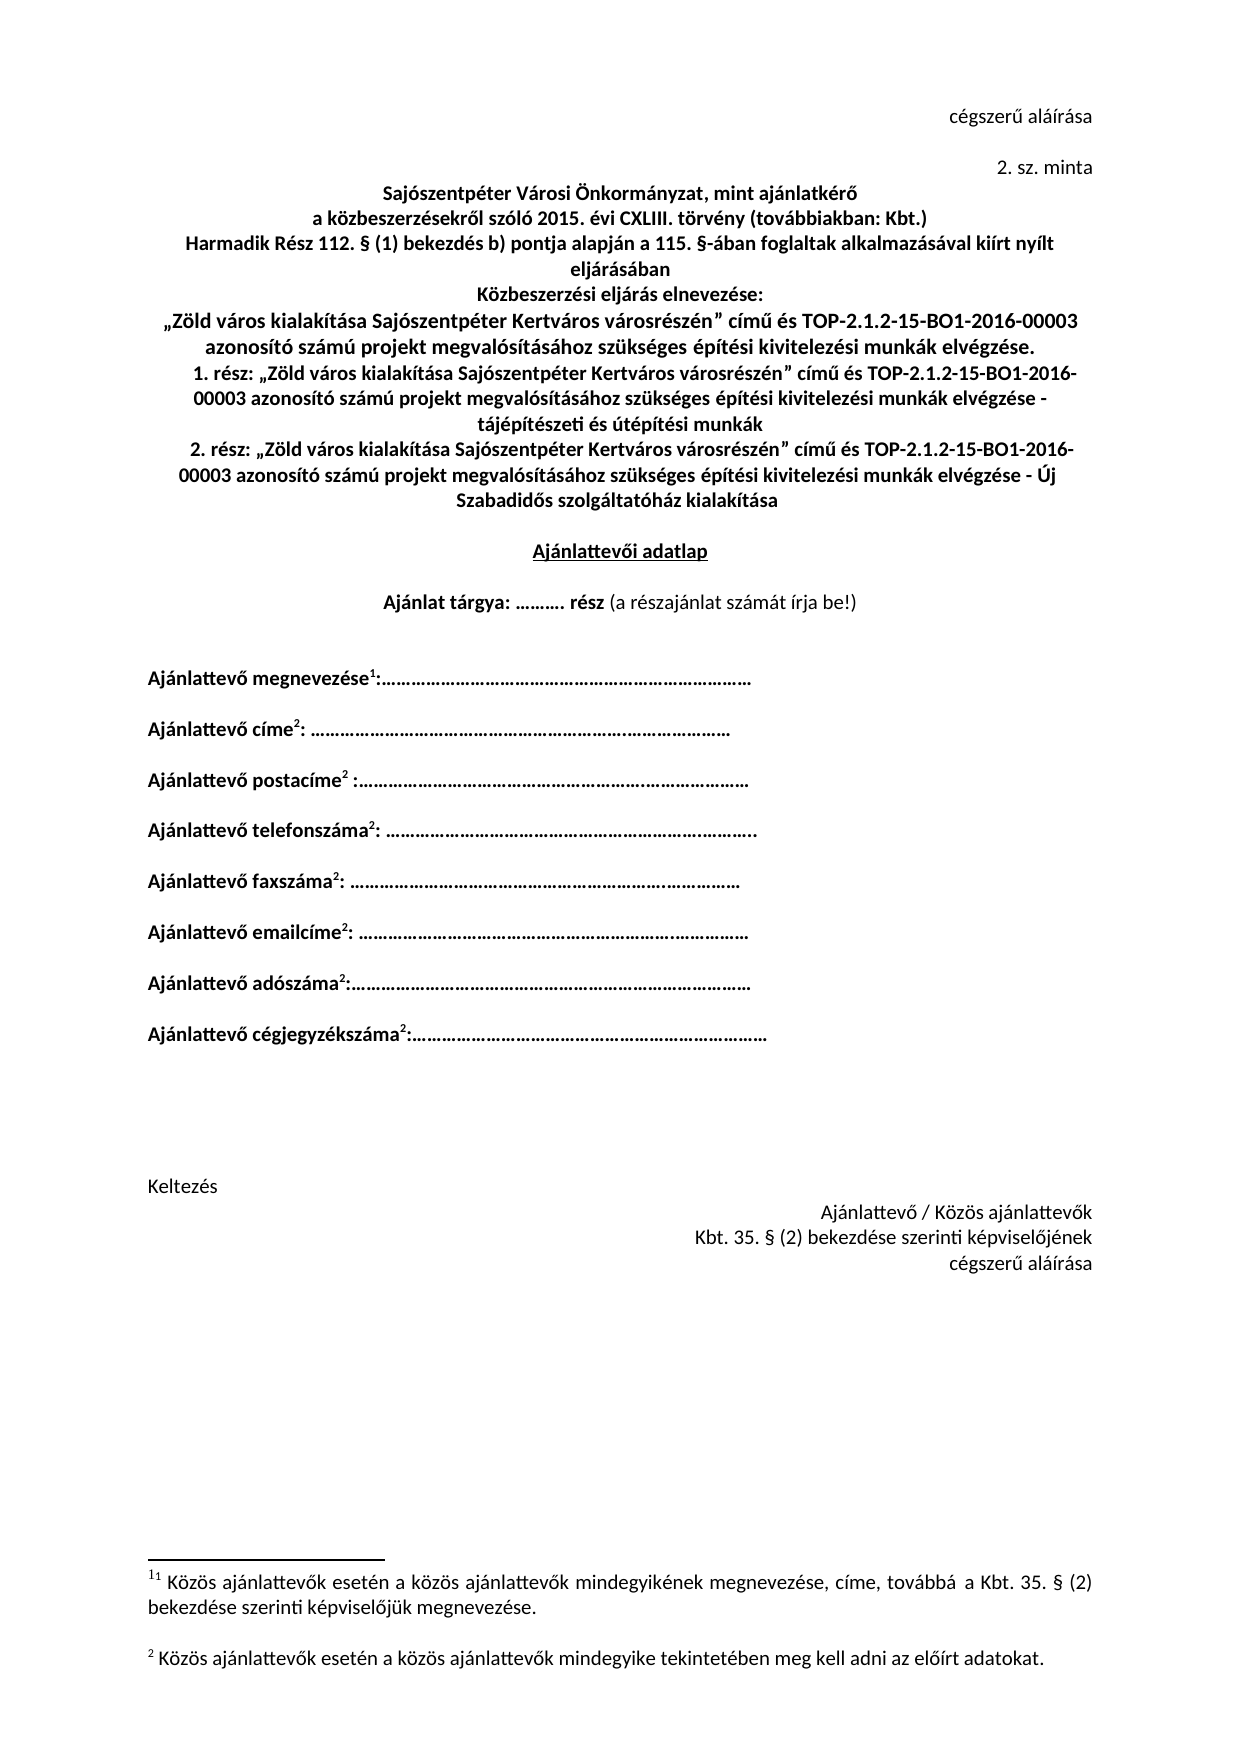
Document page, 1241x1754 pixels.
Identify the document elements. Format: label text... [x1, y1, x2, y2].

text Ajánlat tárgya: ………. rész (a részajánlat számát írja be!) [148, 589, 1093, 614]
text cégszerű aláírása [148, 1250, 1093, 1275]
text a közbeszerzésekről szóló 2015. évi CXLIII. törvény (továbbiakban: Kbt.) [148, 205, 1093, 231]
text Kbt. 35. § (2) bekezdése szerinti képviselőjének [148, 1224, 1093, 1250]
text Ajánlattevő emailcíme2: ……………………………………………………….…………… [148, 919, 1093, 945]
text Ajánlattevő cégjegyzékszáma2:……………………………………………………………… [148, 1021, 1093, 1046]
text Közbeszerzési eljárás elnevezése: [148, 281, 1093, 307]
text Ajánlattevő telefonszáma2: ……………………………………………………….……….. [148, 818, 1093, 843]
text Ajánlattevő faxszáma2: ……………………………………………………….…………… [148, 868, 1093, 894]
subtitle 2. sz. minta [148, 154, 1093, 180]
text „Zöld város kialakítása Sajószentpéter Kertváros városrészén” című és TOP-2.1.2-15-BO1-2016-00003 azonosító számú projekt megvalósításához szükséges építési kivitelezési munkák elvégzése. [148, 307, 1093, 360]
text Ajánlattevő / Közös ajánlattevők [148, 1199, 1093, 1224]
text Ajánlattevő megnevezése1:………………………………………………………………… [148, 665, 1093, 691]
text Keltezés [148, 1173, 1093, 1199]
text 1. rész: „Zöld város kialakítása Sajószentpéter Kertváros városrészén” című és TOP-2.1.2-15-BO1-2016-00003 azonosító számú projekt megvalósításához szükséges építési kivitelezési munkák elvégzése - tájépítészeti és útépítési munkák [148, 360, 1093, 436]
text 2. rész: „Zöld város kialakítása Sajószentpéter Kertváros városrészén” című és TOP-2.1.2-15-BO1-2016-00003 azonosító számú projekt megvalósításához szükséges építési kivitelezési munkák elvégzése - Új Szabadidős szolgáltatóház kialakítása [148, 436, 1087, 513]
text Sajószentpéter Városi Önkormányzat, mint ajánlatkérő [148, 180, 1093, 205]
text Harmadik Rész 112. § (1) bekezdés b) pontja alapján a 115. §-ában foglaltak alkalmazásával kiírt nyílt eljárásában [148, 231, 1093, 281]
text cégszerű aláírása [148, 103, 1093, 129]
text Ajánlattevő címe2: ……………………………………………………….………………… [148, 716, 1093, 741]
text Ajánlattevő adószáma2:……………………………………………………………………… [148, 970, 1093, 996]
text Ajánlattevő postacíme2 :………………………………………………….………………… [148, 767, 1093, 792]
subtitle Ajánlattevői adatlap [148, 538, 1093, 563]
